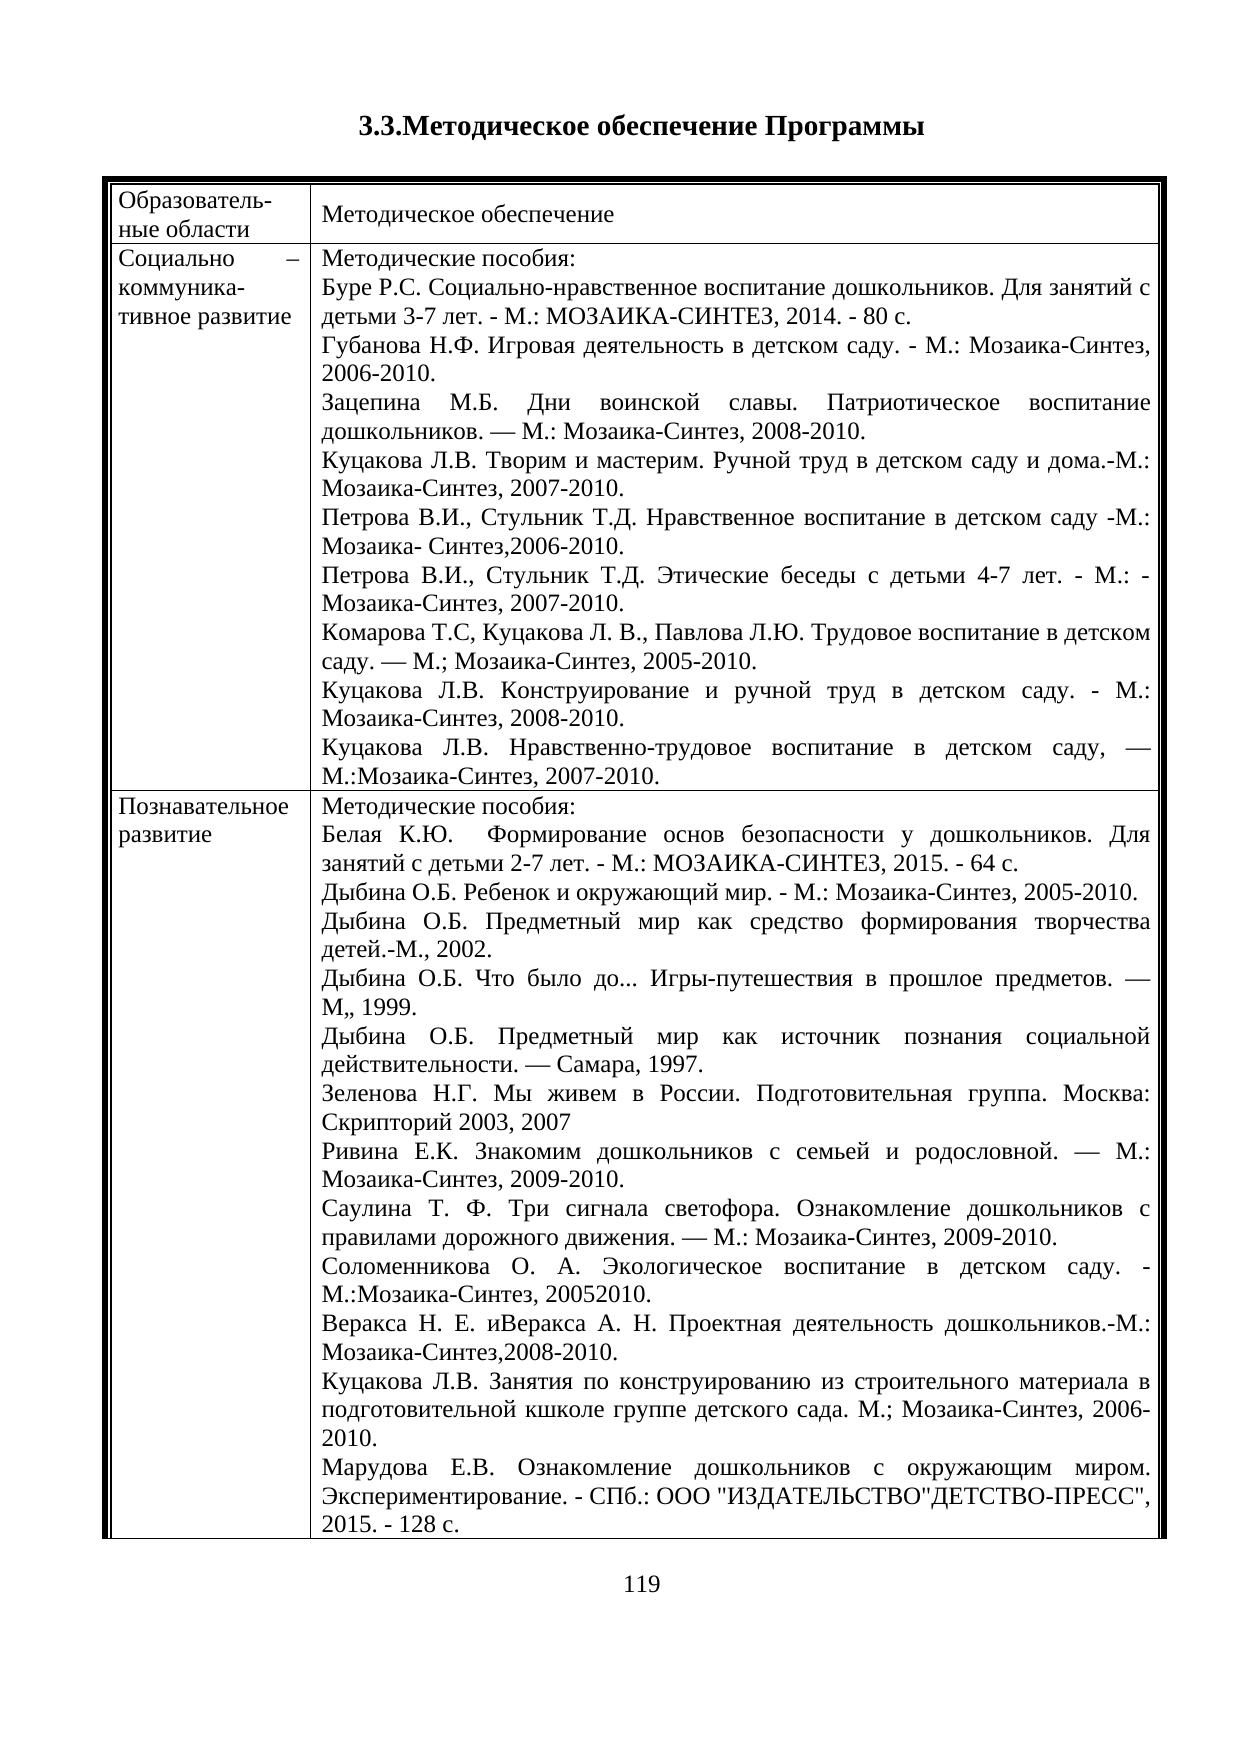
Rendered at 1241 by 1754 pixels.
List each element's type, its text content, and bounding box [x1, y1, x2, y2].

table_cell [311, 791, 1158, 1538]
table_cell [112, 791, 310, 1538]
table_header Образовательные области [112, 185, 310, 242]
table_cell Социально – коммуника-тивное развитие [112, 244, 310, 790]
text 3.3.Методическое обеспечение Программы [118, 108, 1165, 142]
table_header Методическое обеспечение [311, 185, 1158, 242]
table_cell Методические пособия: Буре Р.С. Социально-нравственное воспитание дошкольников. Для занятий с детьми 3-7 лет. - М.: МОЗАИКА-СИНТЕЗ, 2014. - 80 с. Губанова Н.Ф. Игровая деятельность в детском саду. - М.: Мозаика-Синтез, 2006-2010. Зацепина М.Б. Дни воинской славы. Патриотическое воспитание дошкольников. — М.: Мозаика-Синтез, 2008-2010. Куцакова Л.В. Творим и мастерим. Ручной труд в детском саду и дома.-М.: Мозаика-Синтез, 2007-2010. Петрова В.И., Стульник Т.Д. Нравственное воспитание в детском саду -М.: Мозаика- Синтез,2006-2010. Петрова В.И., Стульник Т.Д. Этические беседы с детьми 4-7 лет. - М.: - Мозаика-Синтез, 2007-2010. Комарова Т.С, Куцакова Л. В., Павлова Л.Ю. Трудовое воспитание в детском саду. — М.; Мозаика-Синтез, 2005-2010. Куцакова Л.В. Конструирование и ручной труд в детском саду. - М.: Мозаика-Синтез, 2008-2010. Куцакова Л.В. Нравственно-трудовое воспитание в детском саду, —М.:Мозаика-Синтез, 2007-2010. [311, 244, 1158, 790]
